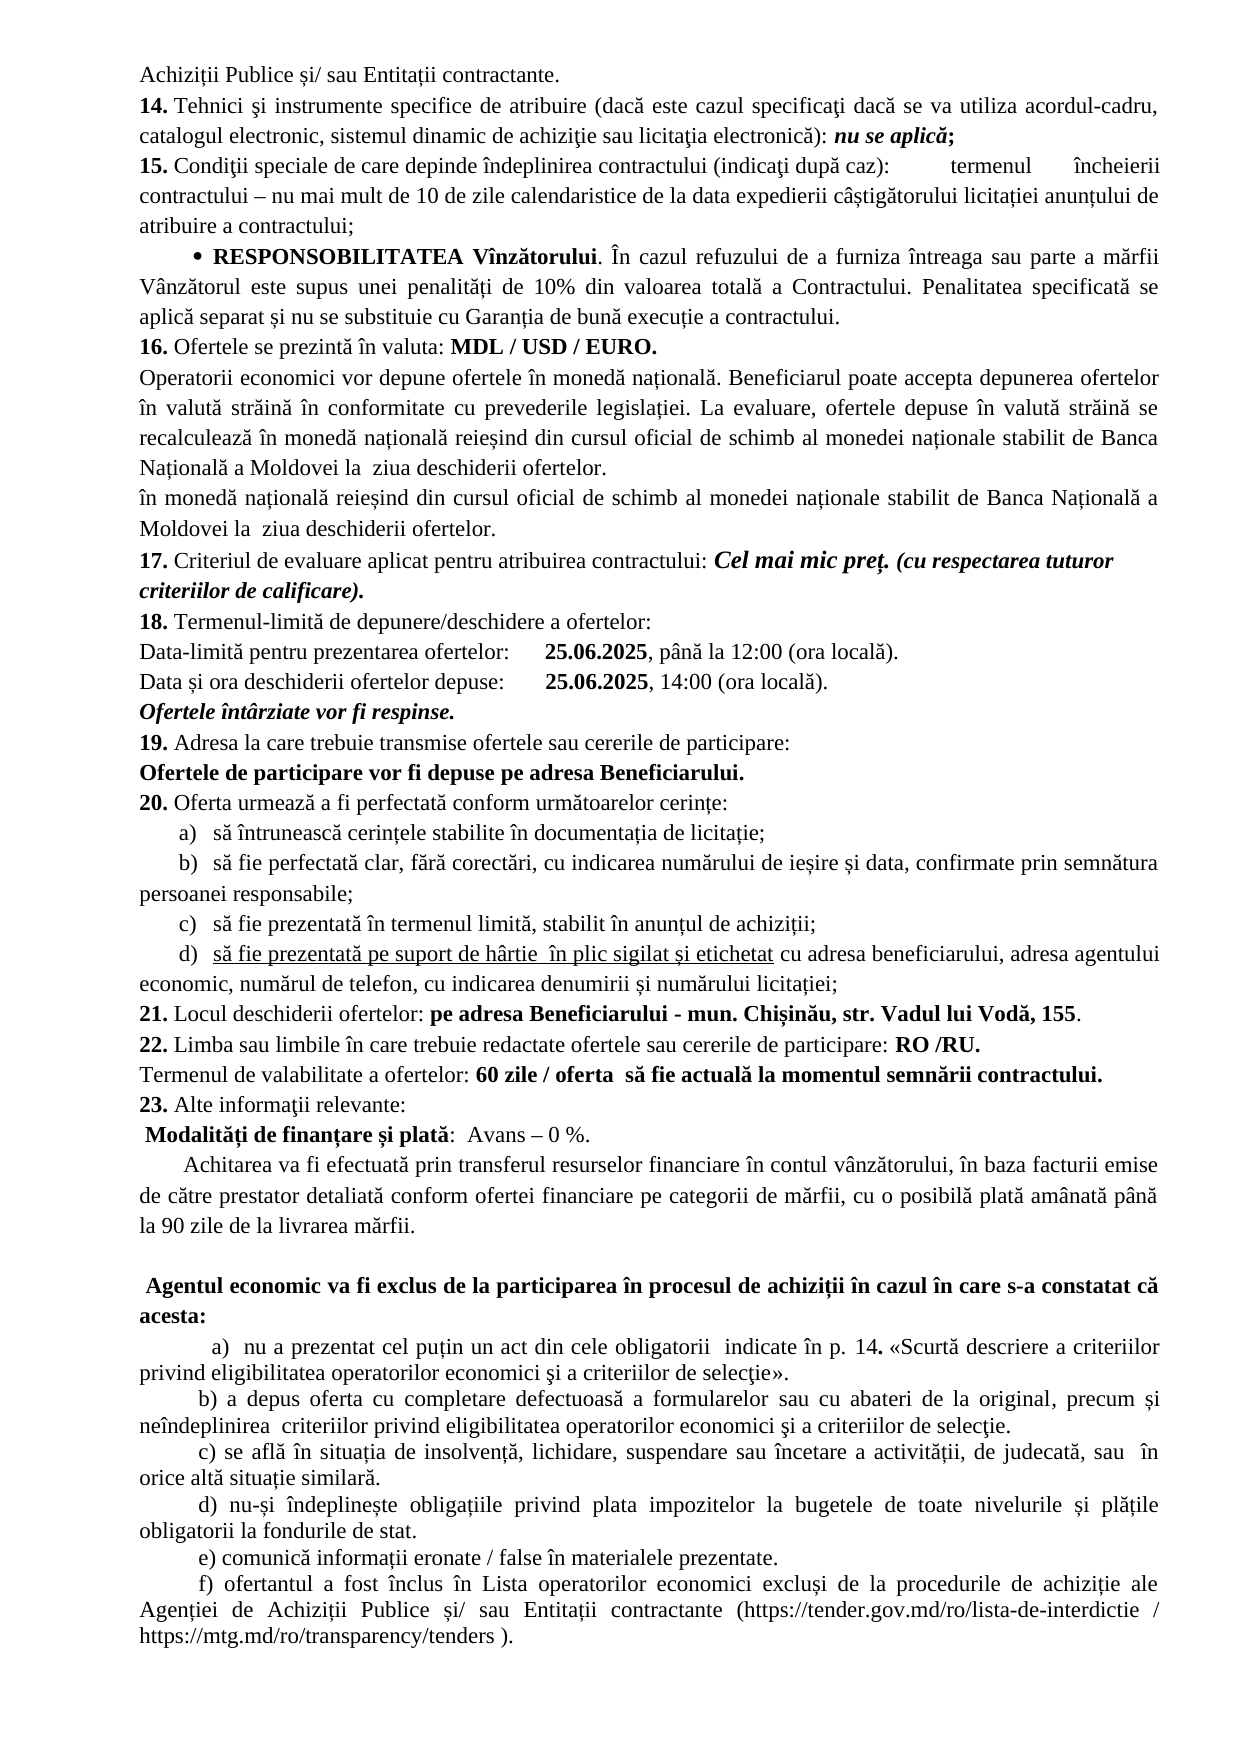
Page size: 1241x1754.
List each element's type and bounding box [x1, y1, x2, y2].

table_header [134, 59, 1165, 1651]
